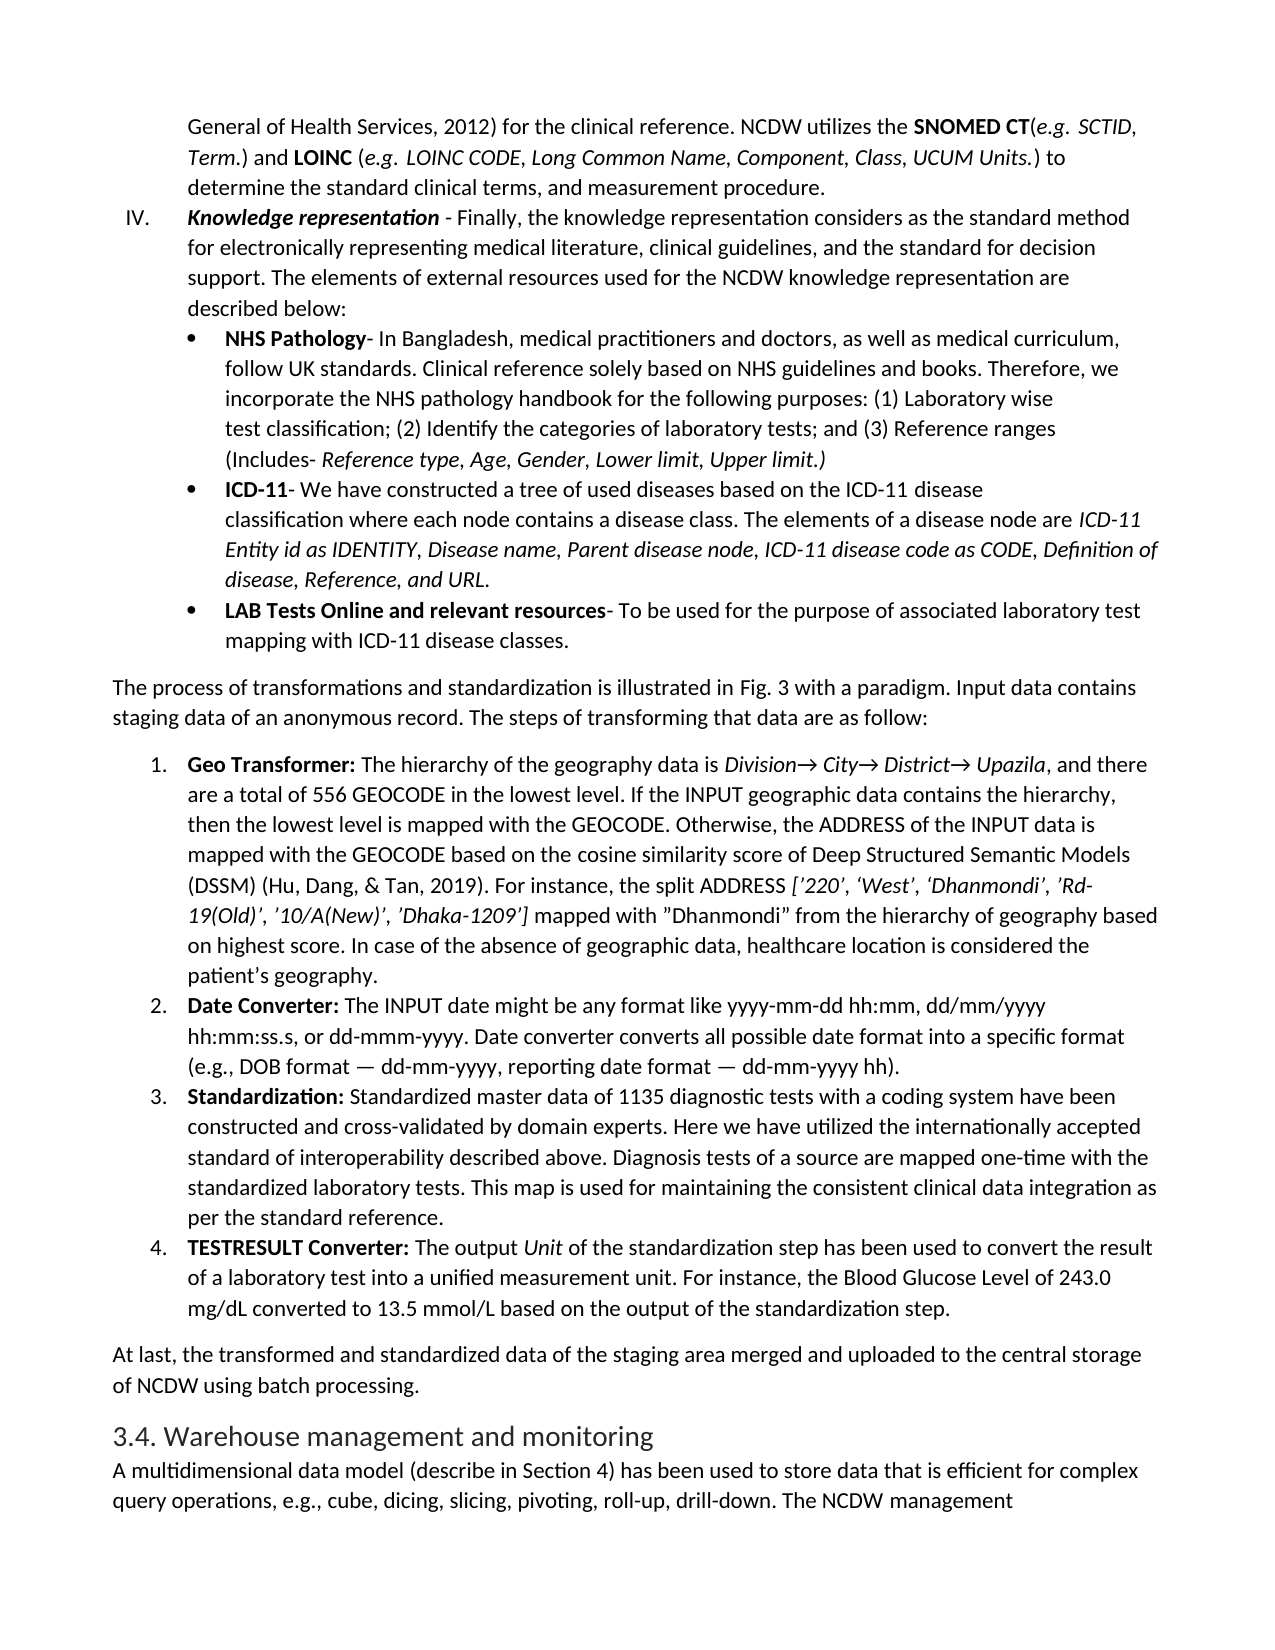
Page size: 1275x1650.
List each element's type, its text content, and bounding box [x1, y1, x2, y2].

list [150, 112, 1162, 201]
list NHS Pathology- In Bangladesh, medical practitioners and doctors, as well as medical curriculum, follow UK standards. Clinical reference solely based on NHS guidelines and books. Therefore, we incorporate the NHS pathology handbook for the following purposes: (1) Laboratory wise test classification; (2) Identify the categories of laboratory tests; and (3) Reference ranges (Includes- Reference type, Age, Gender, Lower limit, Upper limit.) [187, 324, 1162, 473]
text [112, 1456, 1162, 1514]
text The process of transformations and standardization is illustrated in Fig. 3 with a paradigm. Input data contains staging data of an anonymous record. The steps of transforming that data are as follow: [112, 673, 1162, 731]
subtitle 3.4. Warehouse management and monitoring [112, 1418, 1162, 1453]
list Date Converter: The INPUT date might be any format like yyyy-mm-dd hh:mm, dd/mm/yyyy hh:mm:ss.s, or dd-mmm-yyyy. Date converter converts all possible date format into a specific format (e.g., DOB format — dd-mm-yyyy, reporting date format — dd-mm-yyyy hh). [150, 992, 1162, 1080]
list Standardization: Standardized master data of 1135 diagnostic tests with a coding system have been constructed and cross-validated by domain experts. Here we have utilized the internationally accepted standard of interoperability described above. Diagnosis tests of a source are mapped one-time with the standardized laboratory tests. This map is used for maintaining the consistent clinical data integration as per the standard reference. [150, 1082, 1162, 1231]
list TESTRESULT Converter: The output Unit of the standardization step has been used to convert the result of a laboratory test into a unified measurement unit. For instance, the Blood Glucose Level of 243.0 mg/dL converted to 13.5 mmol/L based on the output of the standardization step. [150, 1233, 1162, 1322]
text At last, the transformed and standardized data of the staging area merged and uploaded to the central storage of NCDW using batch processing. [112, 1341, 1162, 1399]
list Geo Transformer: The hierarchy of the geography data is Division→ City→ District→ Upazila, and there are a total of 556 GEOCODE in the lowest level. If the INPUT geographic data contains the hierarchy, then the lowest level is mapped with the GEOCODE. Otherwise, the ADDRESS of the INPUT data is mapped with the GEOCODE based on the cosine similarity score of Deep Structured Semantic Models (DSSM) (Hu, Dang, & Tan, 2019). For instance, the split ADDRESS [’220’, ‘West’, ‘Dhanmondi’, ’Rd-19(Old)’, ’10/A(New)’, ’Dhaka-1209’] mapped with ”Dhanmondi” from the hierarchy of geography based on highest score. In case of the absence of geographic data, healthcare location is considered the patient’s geography. [150, 750, 1162, 989]
list ICD-11- We have constructed a tree of used diseases based on the ICD-11 disease classification where each node contains a disease class. The elements of a disease node are ICD-11 Entity id as IDENTITY, Disease name, Parent disease node, ICD-11 disease code as CODE, Definition of disease, Reference, and URL. [187, 475, 1162, 594]
list LAB Tests Online and relevant resources- To be used for the purpose of associated laboratory test mapping with ICD-11 disease classes. [187, 596, 1162, 654]
list Knowledge representation - Finally, the knowledge representation considers as the standard method for electronically representing medical literature, clinical guidelines, and the standard for decision support. The elements of external resources used for the NCDW knowledge representation are described below: [150, 203, 1162, 322]
